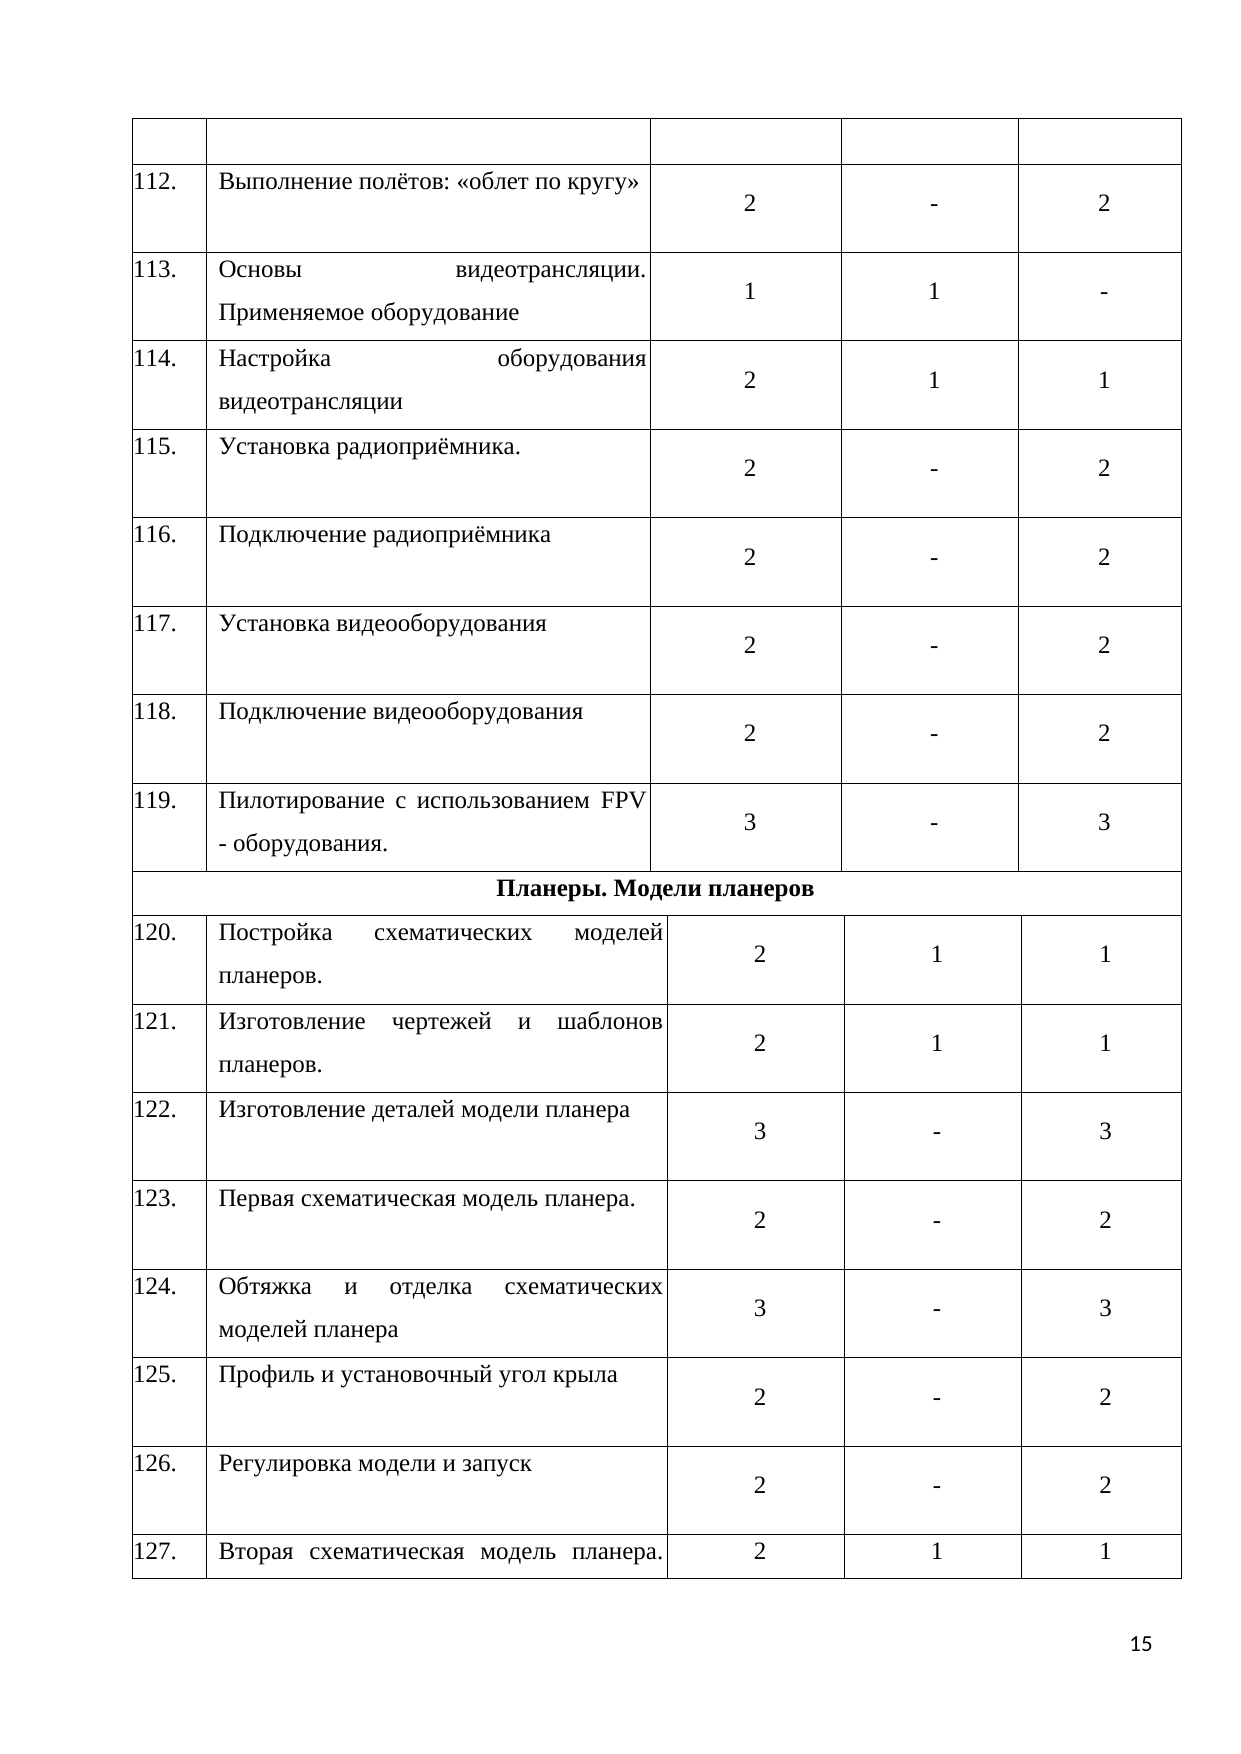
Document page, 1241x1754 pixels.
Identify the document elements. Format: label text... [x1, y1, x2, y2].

table_cell 2 [1019, 695, 1181, 782]
table_cell 3 [651, 784, 841, 871]
table_cell [133, 607, 206, 694]
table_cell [207, 119, 650, 163]
table_cell - [1019, 253, 1181, 340]
table_cell Регулировка модели и запуск [207, 1447, 667, 1534]
table_cell Установка видеооборудования [207, 607, 650, 694]
table_cell [133, 430, 206, 517]
table_cell - [842, 518, 1018, 606]
table_cell [133, 1093, 206, 1180]
table_cell 3 [1019, 784, 1181, 871]
table_cell 2 [1019, 119, 1181, 163]
table_cell Настройка оборудования видеотрансляции [207, 341, 650, 429]
table_cell 2 [651, 119, 841, 163]
table_cell 2 [1022, 1358, 1181, 1446]
table_cell - [842, 119, 1018, 163]
table_cell [133, 341, 206, 429]
table_cell 1 [845, 1535, 1021, 1578]
table_cell 2 [651, 165, 841, 252]
table_cell - [842, 695, 1018, 782]
table_cell 2 [651, 607, 841, 694]
table_cell 2 [1019, 165, 1181, 252]
table_cell 2 [651, 695, 841, 782]
table_cell 2 [1019, 430, 1181, 517]
table_cell 2 [1022, 1447, 1181, 1534]
table_cell [133, 119, 206, 163]
table_cell 2 [668, 1005, 844, 1092]
table_cell 3 [1022, 1093, 1181, 1180]
table_cell Первая схематическая модель планера. [207, 1181, 667, 1269]
table_cell 3 [668, 1270, 844, 1357]
table_cell Установка радиоприёмника. [207, 430, 650, 517]
table_cell [133, 1181, 206, 1269]
table_cell Обтяжка и отделка схематических моделей планера [207, 1270, 667, 1357]
table_cell 1 [845, 1005, 1021, 1092]
table_cell Постройка схематических моделей планеров. [207, 916, 667, 1003]
table_cell 2 [1022, 1181, 1181, 1269]
table_cell 2 [668, 1181, 844, 1269]
table_cell [133, 518, 206, 606]
table_cell Изготовление деталей модели планера [207, 1093, 667, 1180]
table_cell - [845, 1270, 1021, 1357]
table_cell 1 [651, 253, 841, 340]
table_cell 2 [1019, 518, 1181, 606]
table_cell Выполнение полётов: «облет по кругу» [207, 165, 650, 252]
table_cell Изготовление чертежей и шаблонов планеров. [207, 1005, 667, 1092]
table_cell - [842, 165, 1018, 252]
table_cell 2 [1019, 607, 1181, 694]
table_cell 1 [842, 341, 1018, 429]
table_cell 1 [1022, 1005, 1181, 1092]
table_cell [133, 1358, 206, 1446]
table_cell Подключение видеооборудования [207, 695, 650, 782]
table_cell 2 [651, 518, 841, 606]
table_cell 2 [651, 341, 841, 429]
table_cell [133, 695, 206, 782]
table_cell 2 [668, 1447, 844, 1534]
table_cell 2 [651, 430, 841, 517]
table_cell Подключение радиоприёмника [207, 518, 650, 606]
table_cell Основы видеотрансляции. Применяемое оборудование [207, 253, 650, 340]
table_cell - [842, 430, 1018, 517]
table_cell Планеры. Модели планеров [133, 872, 1181, 915]
table_cell [133, 1447, 206, 1534]
table_cell 1 [1022, 916, 1181, 1003]
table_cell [207, 1535, 667, 1578]
table_cell 1 [842, 253, 1018, 340]
table_cell Профиль и установочный угол крыла [207, 1358, 667, 1446]
table_cell - [845, 1447, 1021, 1534]
table_cell Пилотирование с использованием FPV - оборудования. [207, 784, 650, 871]
table_cell [133, 165, 206, 252]
table_cell [133, 1535, 206, 1578]
table_cell [133, 1270, 206, 1357]
table_cell [133, 1005, 206, 1092]
table_cell 2 [668, 916, 844, 1003]
table_cell [133, 253, 206, 340]
table_cell - [842, 784, 1018, 871]
table_cell [133, 784, 206, 871]
table_cell 3 [1022, 1270, 1181, 1357]
table_cell - [845, 1093, 1021, 1180]
table_cell 1 [1019, 341, 1181, 429]
table_cell - [842, 607, 1018, 694]
table_cell 2 [668, 1535, 844, 1578]
table_cell 1 [1022, 1535, 1181, 1578]
table_cell - [845, 1358, 1021, 1446]
table_cell 3 [668, 1093, 844, 1180]
table_cell - [845, 1181, 1021, 1269]
table_cell 2 [668, 1358, 844, 1446]
table_cell 1 [845, 916, 1021, 1003]
table_cell [133, 916, 206, 1003]
